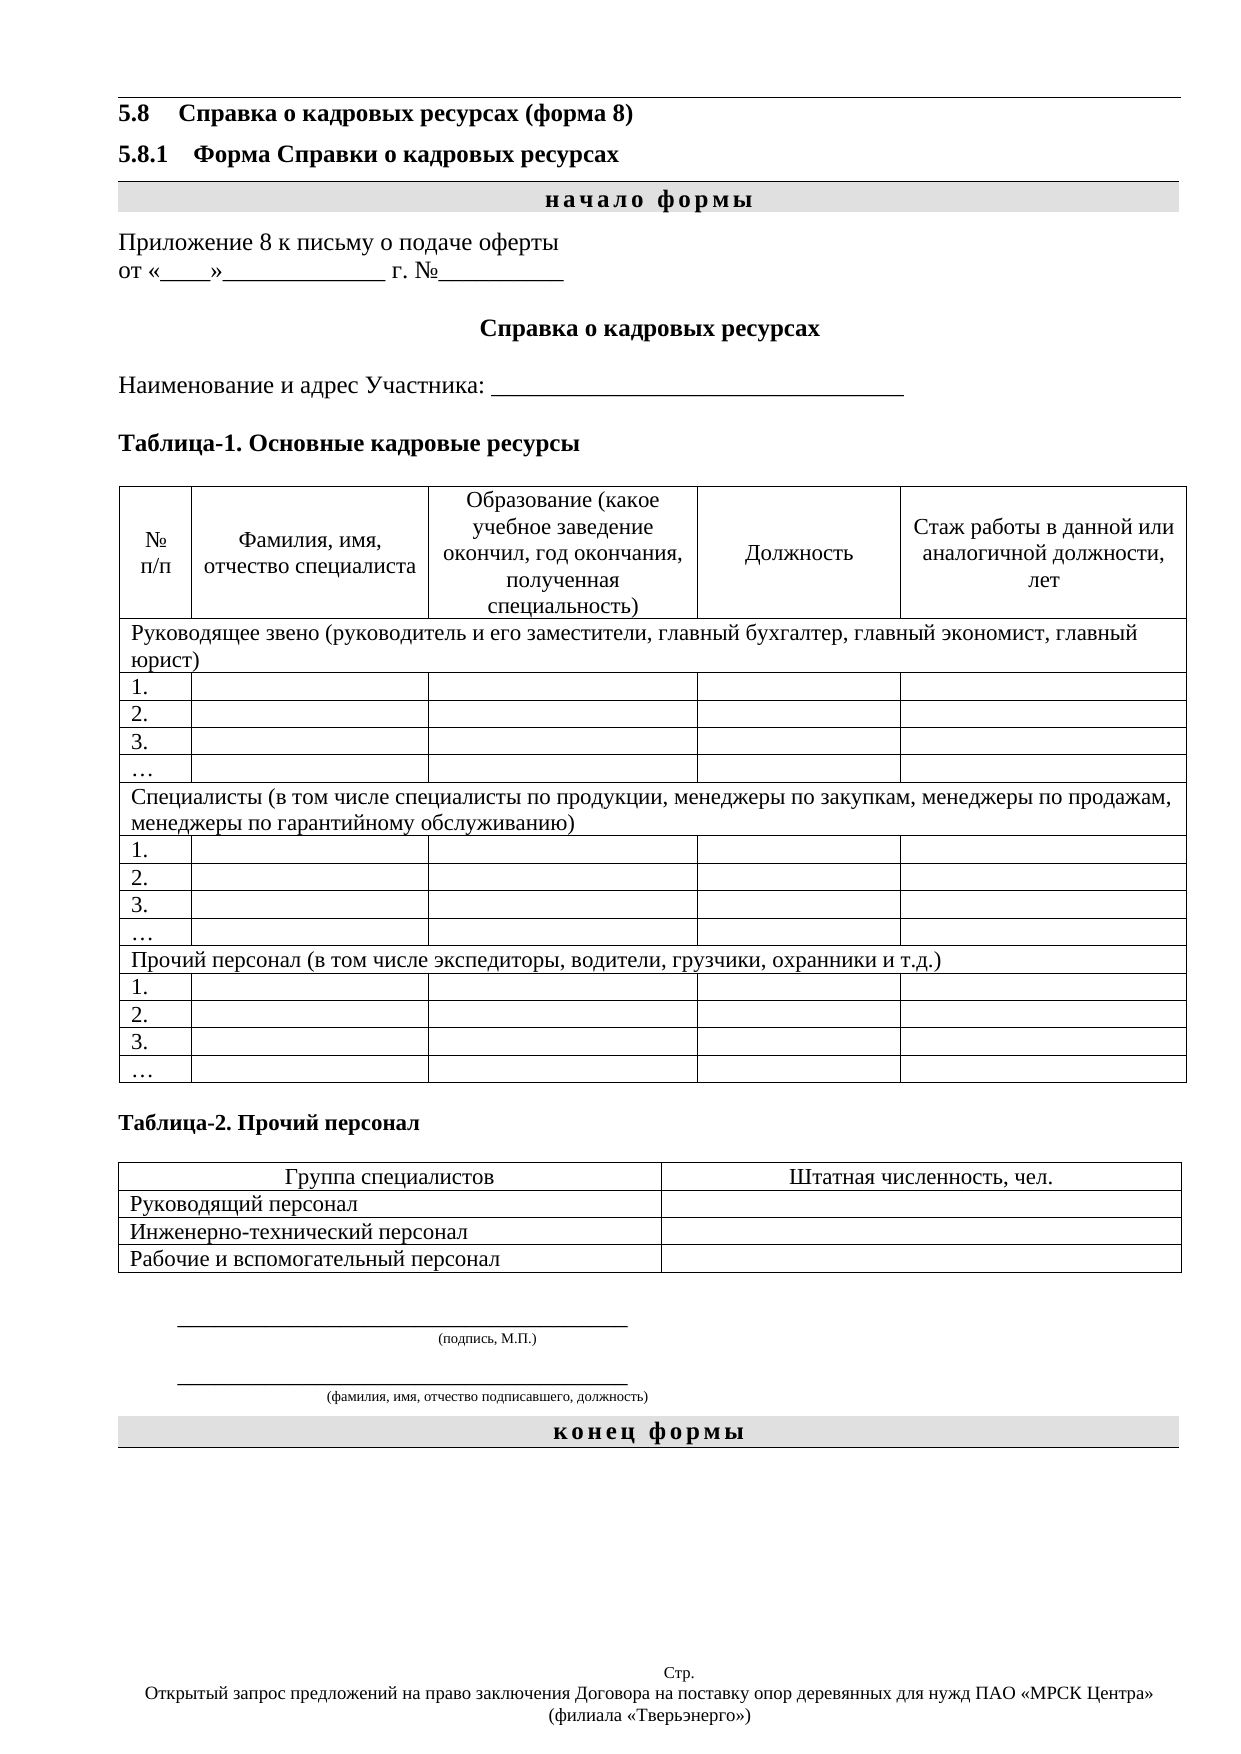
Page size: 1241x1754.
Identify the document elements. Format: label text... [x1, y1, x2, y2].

table_header Должность [698, 487, 900, 618]
table_cell Инженерно-технический персонал [119, 1218, 661, 1244]
table_cell [698, 1056, 900, 1082]
table_cell [429, 1001, 697, 1027]
table_cell [901, 755, 1186, 782]
table_cell [120, 673, 191, 699]
table_cell [429, 1028, 697, 1054]
table_cell [698, 755, 900, 782]
table_cell [698, 836, 900, 863]
text Приложение 8 к письму о подаче оферты от «____»_____________ г. №__________ [118, 227, 1181, 284]
table_cell … [120, 755, 191, 782]
table_header Образование (какое учебное заведение окончил, год окончания, полученная специальность) [429, 487, 697, 618]
table_cell [120, 864, 191, 890]
table_cell Рабочие и вспомогательный персонал [119, 1245, 661, 1272]
table_cell [429, 728, 697, 754]
text (подпись, М.П.) [118, 1330, 797, 1359]
table_cell [698, 728, 900, 754]
table_cell [192, 1001, 428, 1027]
table_cell [901, 836, 1186, 863]
table_cell [192, 891, 428, 918]
text ____________________________________ [118, 1359, 1181, 1388]
table_cell [429, 919, 697, 945]
table_cell [120, 891, 191, 918]
table_cell [901, 919, 1186, 945]
text ____________________________________ [118, 1301, 1181, 1330]
table_cell [120, 974, 191, 1000]
table_cell [429, 864, 697, 890]
table_cell [901, 864, 1186, 890]
table_cell … [120, 919, 191, 945]
table_cell [192, 864, 428, 890]
text конец формы [118, 1416, 1179, 1447]
table_header Стаж работы в данной или аналогичной должности, лет [901, 487, 1186, 618]
table_cell [120, 701, 191, 727]
table_header Группа специалистов [119, 1163, 661, 1189]
table_cell Руководящее звено (руководитель и его заместители, главный бухгалтер, главный экономист, главный юрист) [120, 619, 1186, 672]
table_cell [698, 864, 900, 890]
subtitle Справка о кадровых ресурсах (форма 8) [118, 98, 1181, 127]
table_cell [901, 974, 1186, 1000]
table_cell [192, 673, 428, 699]
table_cell [429, 755, 697, 782]
table_cell [429, 701, 697, 727]
table_header Фамилия, имя, отчество специалиста [192, 487, 428, 618]
table_cell [192, 974, 428, 1000]
table_cell [429, 673, 697, 699]
table_cell Руководящий персонал [119, 1191, 661, 1217]
text (фамилия, имя, отчество подписавшего, должность) [118, 1388, 797, 1416]
table_cell [192, 919, 428, 945]
table_cell [120, 1001, 191, 1027]
table_cell [662, 1191, 1181, 1217]
table_cell [429, 974, 697, 1000]
table_cell [120, 1028, 191, 1054]
table_cell [429, 836, 697, 863]
text Справка о кадровых ресурсах [118, 313, 1181, 342]
table_cell [698, 1028, 900, 1054]
text Наименование и адрес Участника: _________________________________ [118, 371, 1181, 399]
table_cell [429, 1056, 697, 1082]
table_cell [901, 701, 1186, 727]
text Таблица-2. Прочий персонал [118, 1109, 1181, 1136]
table_cell [120, 728, 191, 754]
table_header Штатная численность, чел. [662, 1163, 1181, 1189]
table_cell [192, 1028, 428, 1054]
table_cell [901, 728, 1186, 754]
table_cell [698, 1001, 900, 1027]
table_cell Прочий персонал (в том числе экспедиторы, водители, грузчики, охранники и т.д.) [120, 946, 1186, 972]
table_cell [698, 974, 900, 1000]
table_cell [901, 1056, 1186, 1082]
table_cell [429, 891, 697, 918]
table_cell [698, 891, 900, 918]
table_cell [698, 673, 900, 699]
table_cell [901, 673, 1186, 699]
table_cell [192, 836, 428, 863]
table_cell [901, 1001, 1186, 1027]
table_cell [901, 891, 1186, 918]
text начало формы [118, 182, 1179, 212]
table_cell … [120, 1056, 191, 1082]
text Таблица-1. Основные кадровые ресурсы [118, 428, 1181, 457]
table_cell [192, 755, 428, 782]
table_cell Специалисты (в том числе специалисты по продукции, менеджеры по закупкам, менеджеры по продажам, менеджеры по гарантийному обслуживанию) [120, 783, 1186, 835]
table_cell [698, 919, 900, 945]
table_cell [120, 836, 191, 863]
table_cell [698, 701, 900, 727]
table_cell [192, 1056, 428, 1082]
table_cell [192, 701, 428, 727]
table_cell [192, 728, 428, 754]
table_cell [662, 1218, 1181, 1244]
table_cell [662, 1245, 1181, 1272]
table_cell [901, 1028, 1186, 1054]
subtitle Форма Справки о кадровых ресурсах [118, 139, 1181, 168]
table_header № п/п [120, 487, 191, 618]
